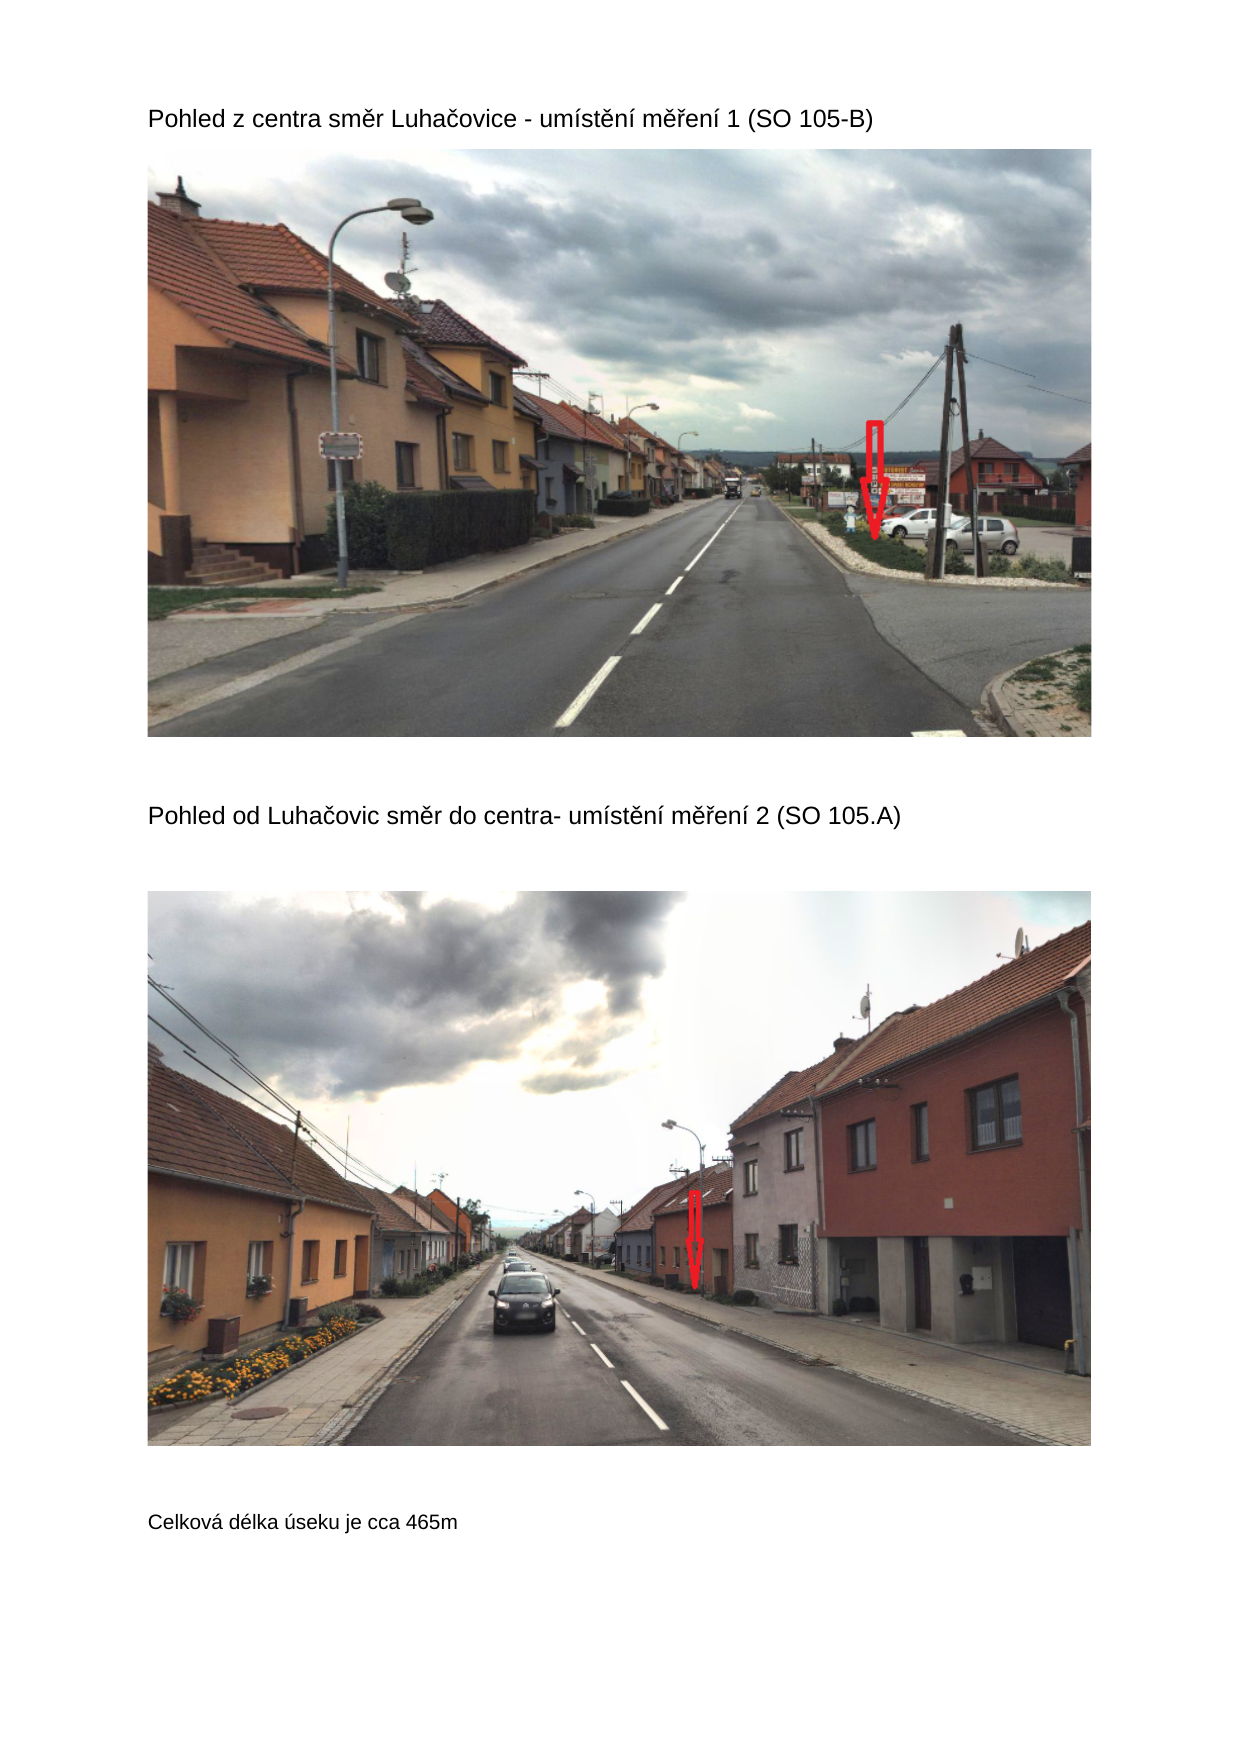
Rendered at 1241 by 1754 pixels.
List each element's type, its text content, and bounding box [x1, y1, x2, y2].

picture [147, 891, 1091, 1446]
text Pohled od Luhačovic směr do centra- umístění měření 2 (SO 105.A) [148, 801, 1093, 830]
picture [147, 149, 1092, 737]
text Pohled z centra směr Luhačovice - umístění měření 1 (SO 105-B) [148, 104, 1093, 133]
text Celková délka úseku je cca 465m [148, 1510, 1093, 1534]
